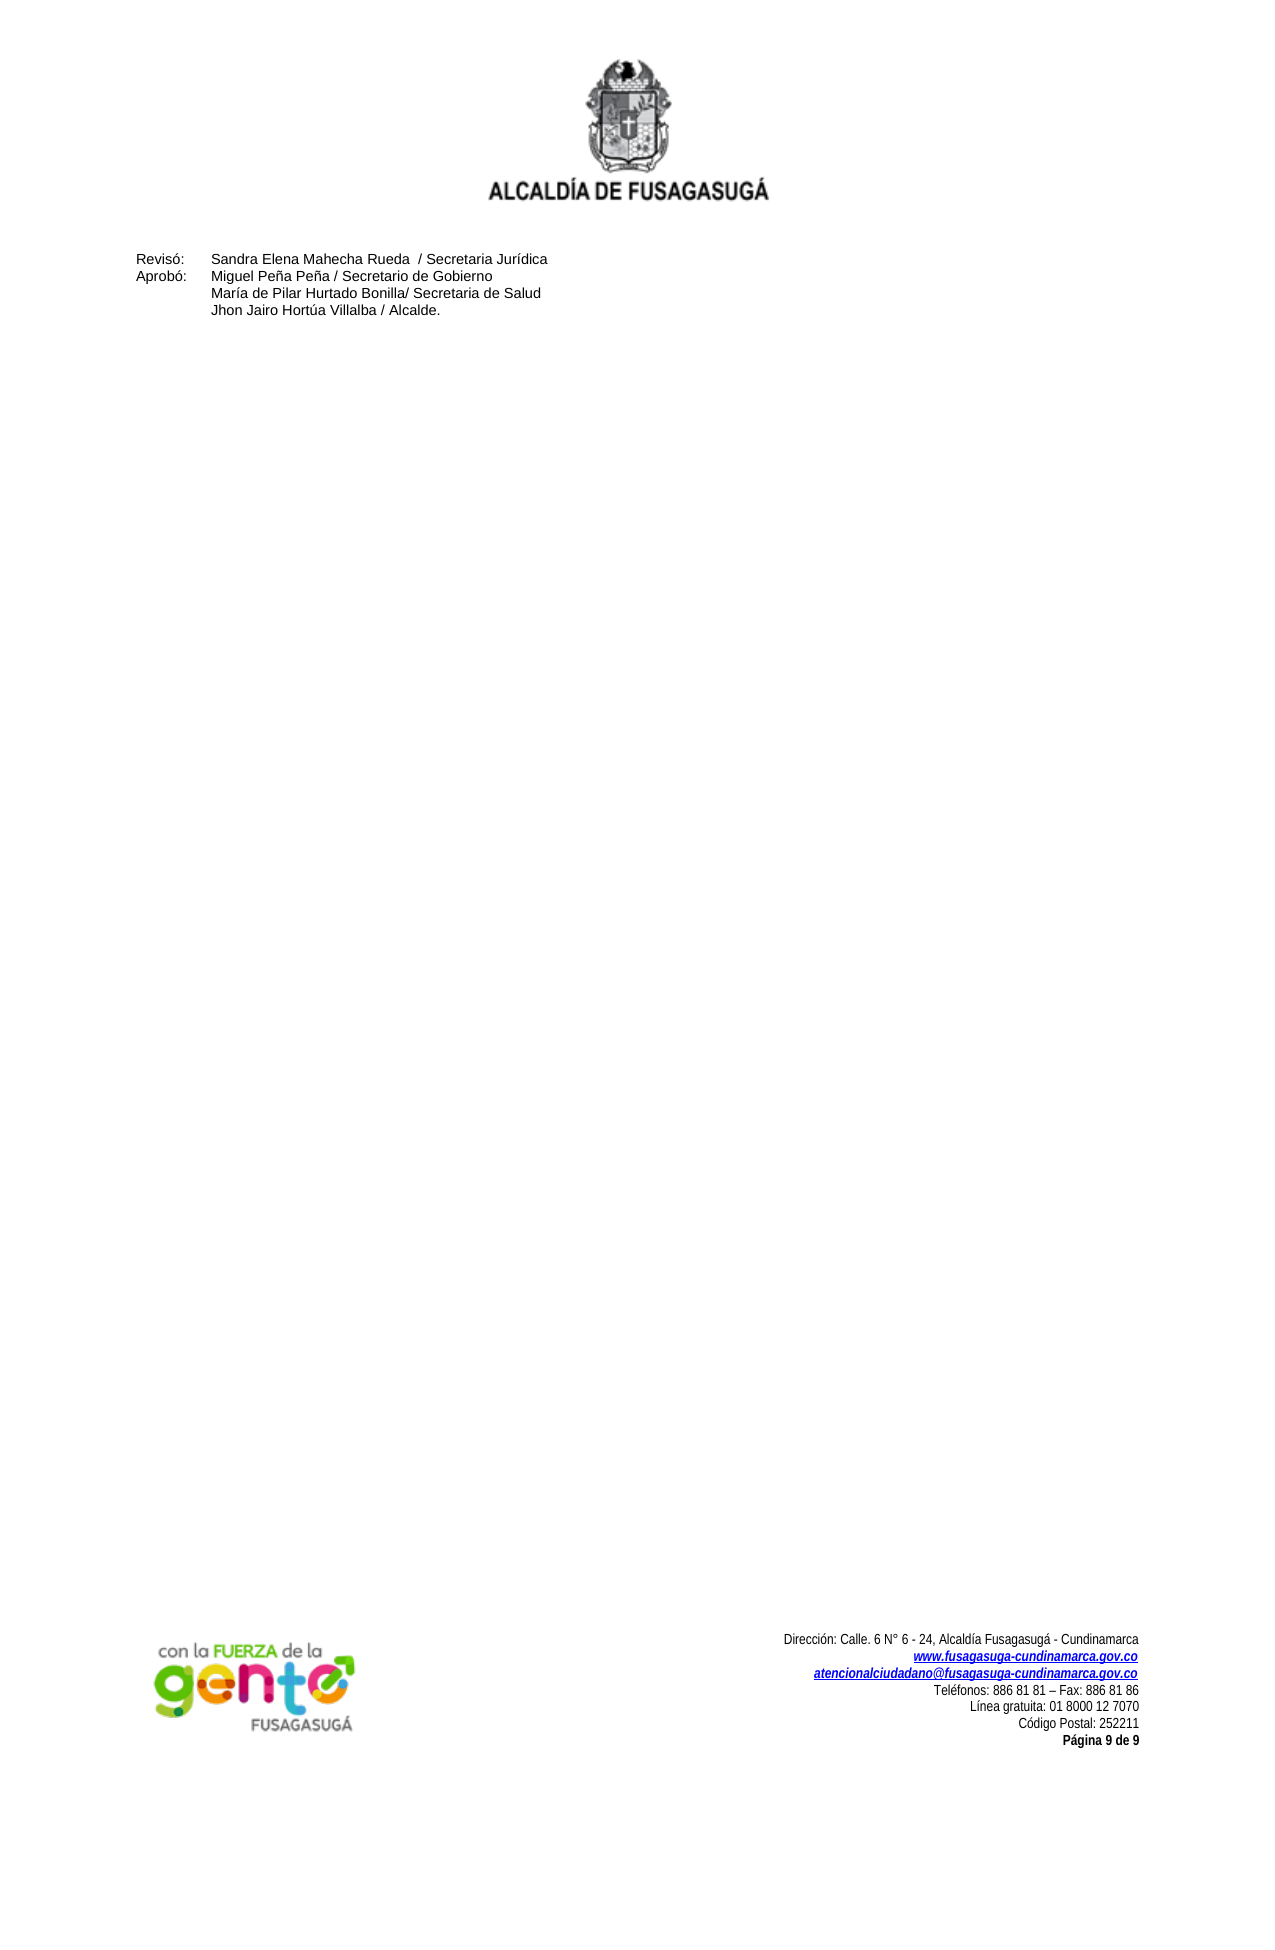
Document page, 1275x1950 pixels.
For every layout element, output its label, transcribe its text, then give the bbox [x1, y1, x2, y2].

picture [357, 59, 918, 208]
text Jhon Jairo Hortúa Villalba / Alcalde. [136, 301, 1139, 318]
text Aprobó: Miguel Peña Peña / Secretario de Gobierno [136, 268, 1139, 284]
text María de Pilar Hurtado Bonilla/ Secretaria de Salud [136, 284, 1139, 301]
picture [135, 1627, 373, 1747]
text Revisó: Sandra Elena Mahecha Rueda / Secretaria Jurídica [136, 251, 1139, 268]
